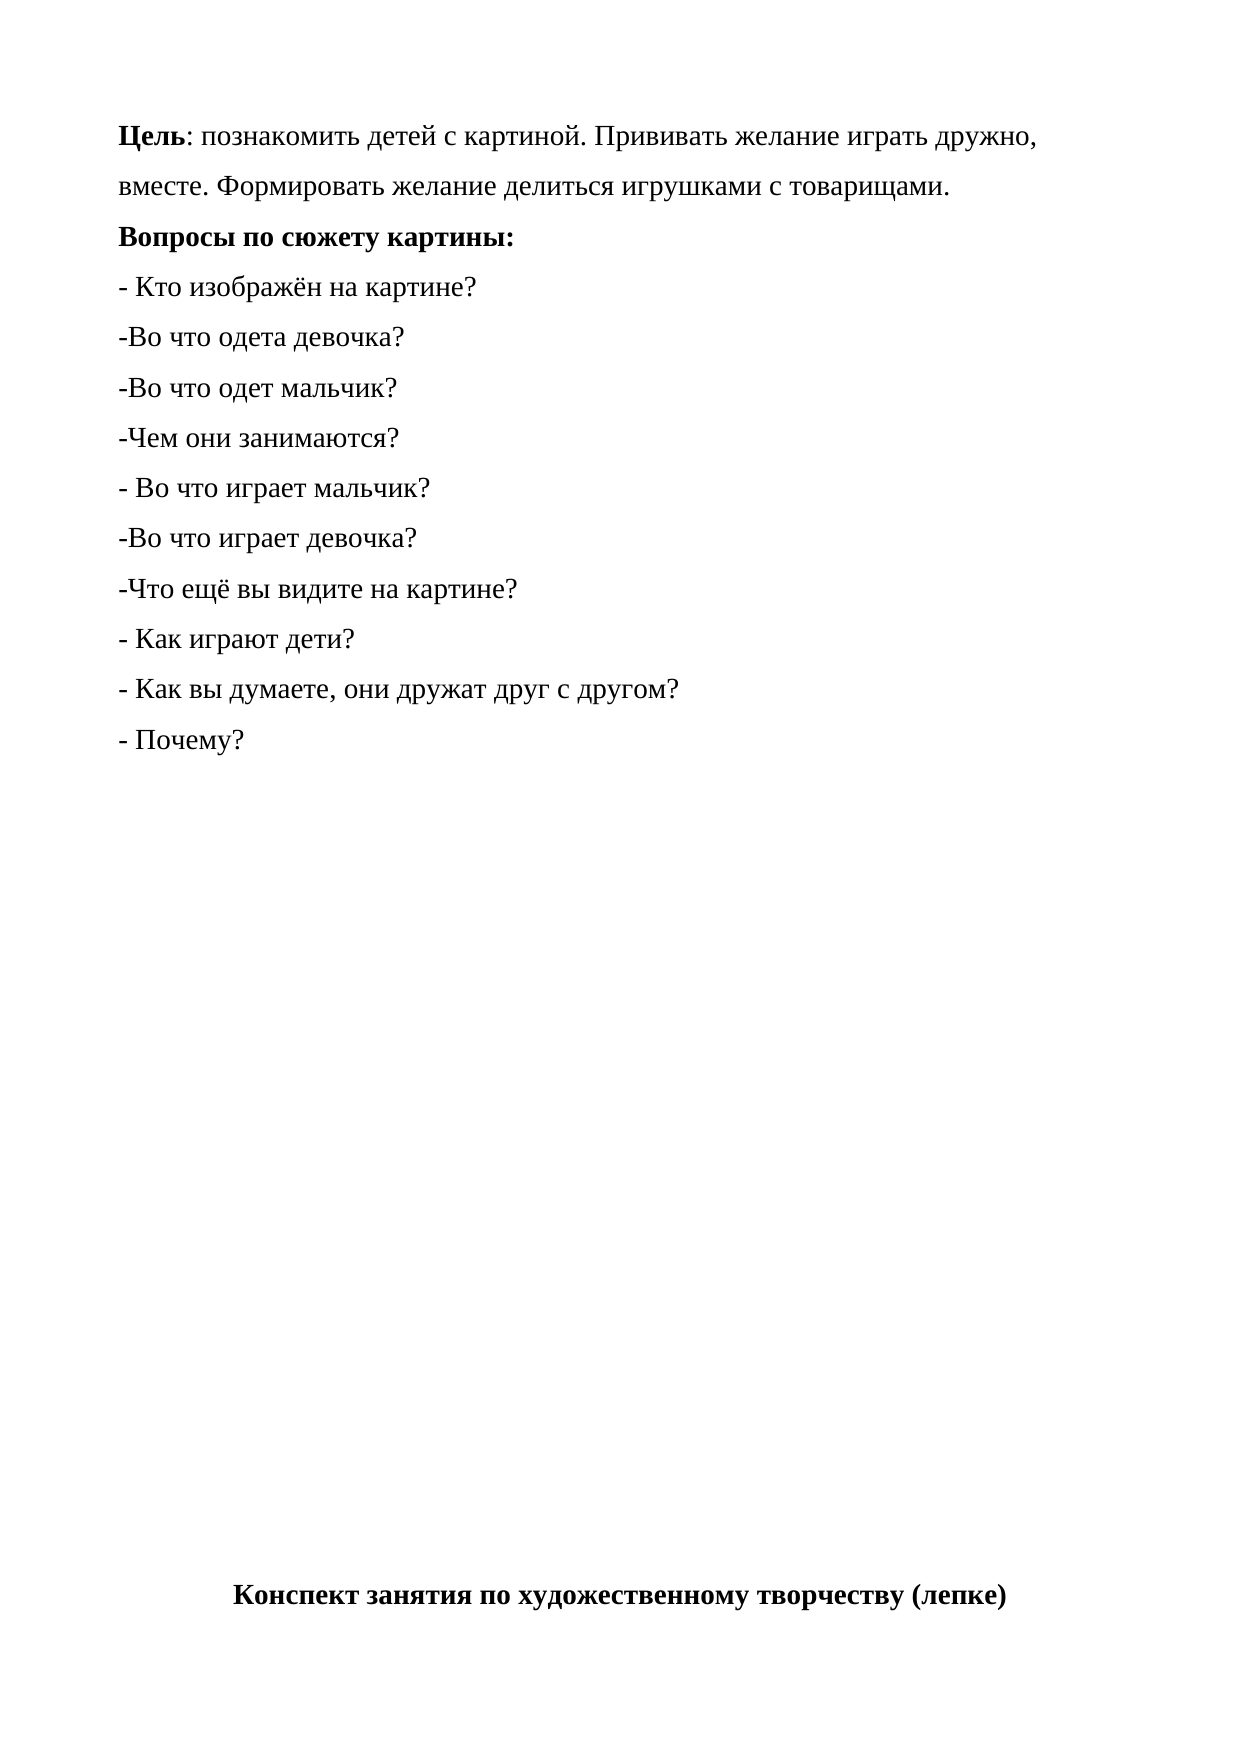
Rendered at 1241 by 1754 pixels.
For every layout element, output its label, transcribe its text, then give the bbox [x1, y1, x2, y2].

text - Кто изображён на картине? [118, 269, 1122, 303]
text - Во что играет мальчик? [118, 470, 1122, 504]
text - Как вы думаете, они дружат друг с другом? [118, 672, 1122, 705]
text Цель: познакомить детей с картиной. Прививать желание играть дружно, вместе. Формировать желание делиться игрушками с товарищами. [118, 118, 1122, 202]
text - Почему? [118, 722, 1122, 755]
text -Во что одета девочка? [118, 319, 1122, 353]
text -Что ещё вы видите на картине? [118, 571, 1122, 604]
text -Во что играет девочка? [118, 521, 1122, 554]
text - Как играют дети? [118, 621, 1122, 655]
text Конспект занятия по художественному творчеству (лепке) [118, 1577, 1122, 1611]
text Вопросы по сюжету картины: [118, 219, 1122, 252]
text -Чем они занимаются? [118, 420, 1122, 453]
text -Во что одет мальчик? [118, 370, 1122, 403]
